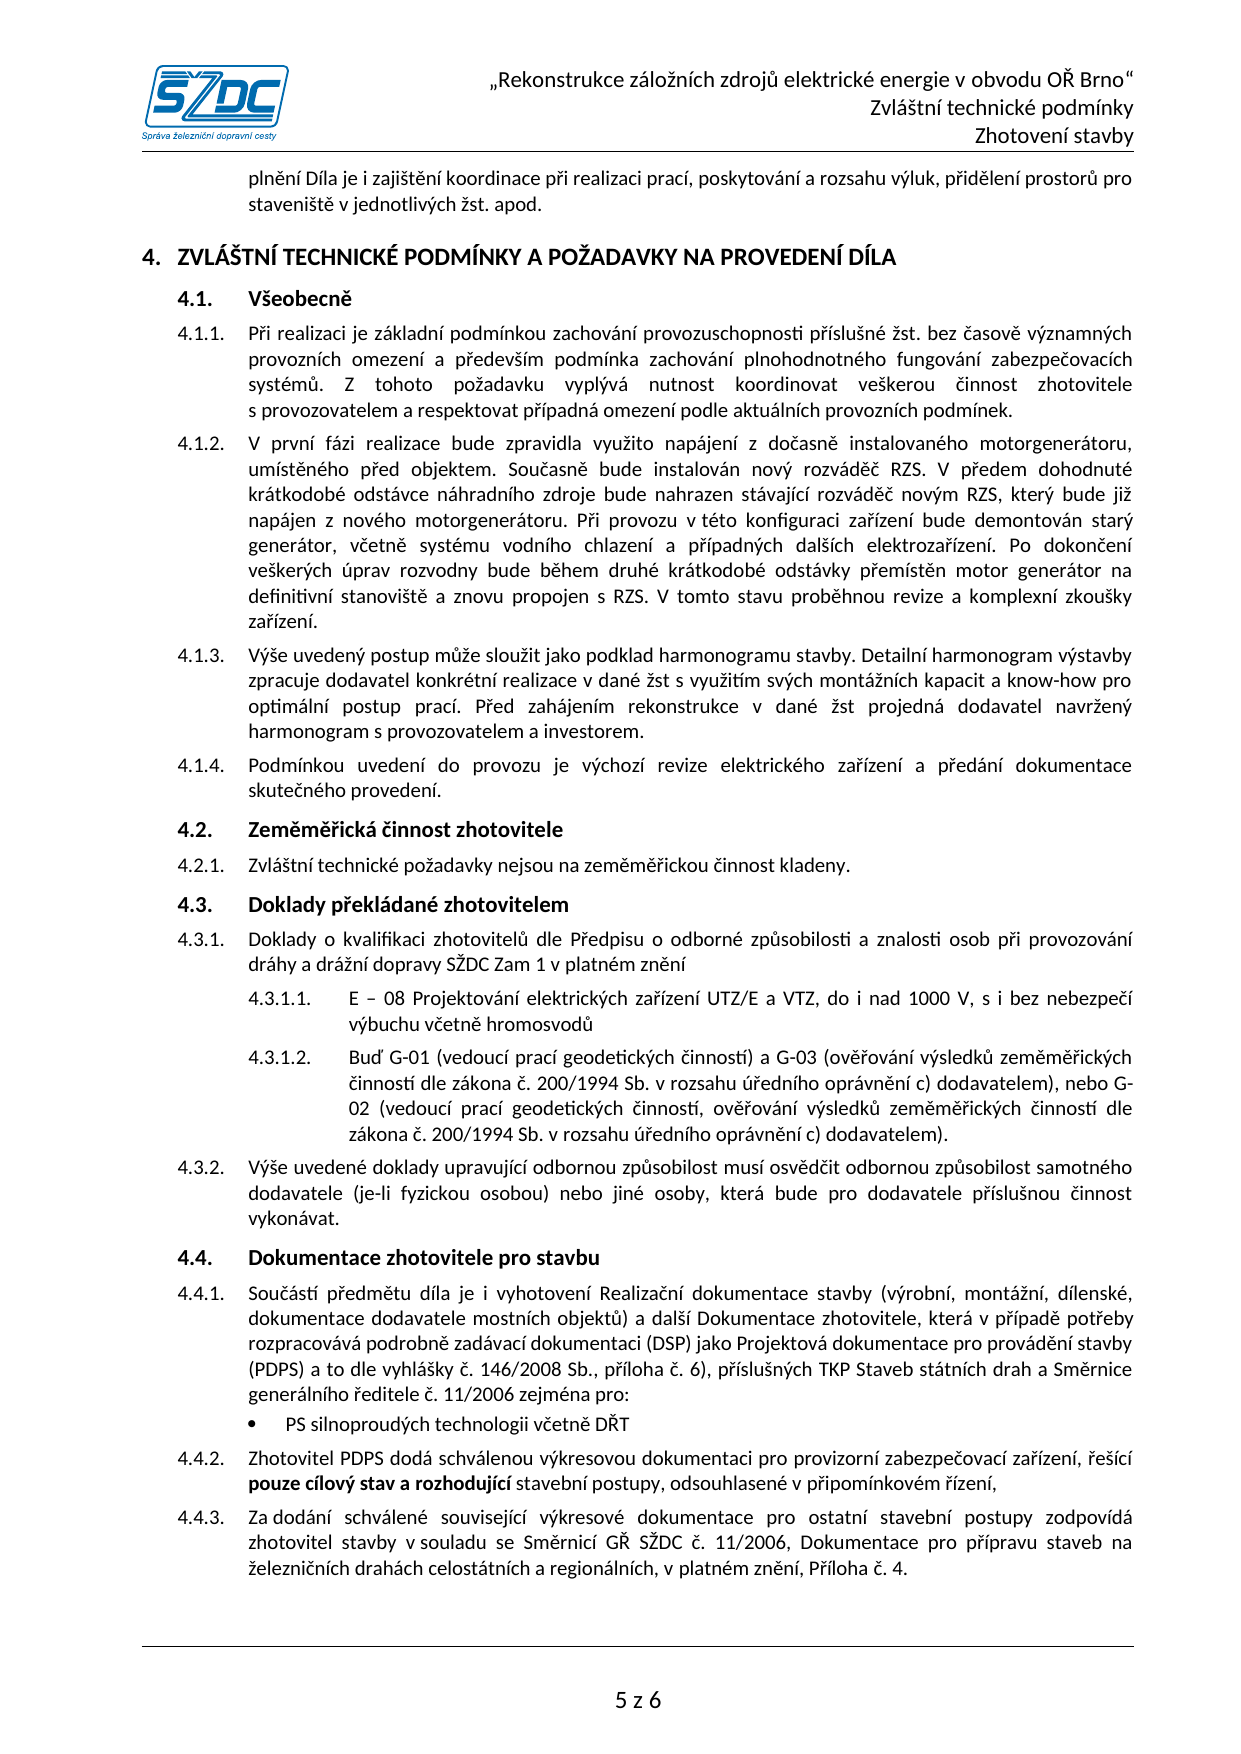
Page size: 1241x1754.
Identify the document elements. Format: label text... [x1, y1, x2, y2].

text Zeměměřická činnost zhotovitele [177, 816, 1134, 844]
text Doklady o kvalifikaci zhotovitelů dle Předpisu o odborné způsobilosti a znalosti osob při provozování dráhy a drážní dopravy SŽDC Zam 1 v platném znění [177, 926, 1134, 977]
text E – 08 Projektování elektrických zařízení UTZ/E a VTZ, do i nad 1000 V, s i bez nebezpečí výbuchu včetně hromosvodů [248, 985, 1134, 1036]
text Výše uvedený postup může sloužit jako podklad harmonogramu stavby. Detailní harmonogram výstavby zpracuje dodavatel konkrétní realizace v dané žst s využitím svých montážních kapacit a know-how pro optimální postup prací. Před zahájením rekonstrukce v dané žst projedná dodavatel navržený harmonogram s provozovatelem a investorem. [177, 642, 1134, 744]
text Všeobecně [177, 284, 1134, 312]
text Zvláštní technické podmínky a požadavky na provedení díla [142, 241, 1134, 272]
text Podmínkou uvedení do provozu je výchozí revize elektrického zařízení a předání dokumentace skutečného provedení. [177, 752, 1134, 803]
text Zvláštní technické požadavky nejsou na zeměměřickou činnost kladeny. [177, 852, 1134, 877]
text Výše uvedené doklady upravující odbornou způsobilost musí osvědčit odbornou způsobilost samotného dodavatele (je-li fyzickou osobou) nebo jiné osoby, která bude pro dodavatele příslušnou činnost vykonávat. [177, 1154, 1134, 1231]
text Doklady překládané zhotovitelem [177, 890, 1134, 918]
text Součástí předmětu díla je i vyhotovení Realizační dokumentace stavby (výrobní, montážní, dílenské, dokumentace dodavatele mostních objektů) a další Dokumentace zhotovitele, která v případě potřeby rozpracovává podrobně zadávací dokumentaci (DSP) jako Projektová dokumentace pro provádění stavby (PDPS) a to dle vyhlášky č. 146/2008 Sb., příloha č. 6), příslušných TKP Staveb státních drah a Směrnice generálního ředitele č. 11/2006 zejména pro: [177, 1280, 1134, 1407]
text V první fázi realizace bude zpravidla využito napájení z dočasně instalovaného motorgenerátoru, umístěného před objektem. Současně bude instalován nový rozváděč RZS. V předem dohodnuté krátkodobé odstávce náhradního zdroje bude nahrazen stávající rozváděč novým RZS, který bude již napájen z nového motorgenerátoru. Při provozu v této konfiguraci zařízení bude demontován starý generátor, včetně systému vodního chlazení a případných dalších elektrozařízení. Po dokončení veškerých úprav rozvodny bude během druhé krátkodobé odstávky přemístěn motor generátor na definitivní stanoviště a znovu propojen s RZS. V tomto stavu proběhnou revize a komplexní zkoušky zařízení. [177, 431, 1134, 634]
text Buď G-01 (vedoucí prací geodetických činností) a G-03 (ověřování výsledků zeměměřických činností dle zákona č. 200/1994 Sb. v rozsahu úředního oprávnění c) dodavatelem), nebo G-02 (vedoucí prací geodetických činností, ověřování výsledků zeměměřických činností dle zákona č. 200/1994 Sb. v rozsahu úředního oprávnění c) dodavatelem). [248, 1044, 1134, 1146]
text Zhotovitel PDPS dodá schválenou výkresovou dokumentaci pro provizorní zabezpečovací zařízení, řešící pouze cílový stav a rozhodující stavební postupy, odsouhlasené v připomínkovém řízení, [177, 1445, 1134, 1496]
text Při realizaci je základní podmínkou zachování provozuschopnosti příslušné žst. bez časově významných provozních omezení a především podmínka zachování plnohodnotného fungování zabezpečovacích systémů. Z tohoto požadavku vyplývá nutnost koordinovat veškerou činnost zhotovitele s provozovatelem a respektovat případná omezení podle aktuálních provozních podmínek. [177, 321, 1134, 422]
text Dokumentace zhotovitele pro stavbu [177, 1243, 1134, 1271]
text PS silnoproudých technologii včetně DŘT [248, 1411, 1134, 1436]
text Za dodání schválené související výkresové dokumentace pro ostatní stavební postupy zodpovídá zhotovitel stavby v souladu se Směrnicí GŘ SŽDC č. 11/2006, Dokumentace pro přípravu staveb na železničních drahách celostátních a regionálních, v platném znění, Příloha č. 4. [177, 1504, 1134, 1580]
